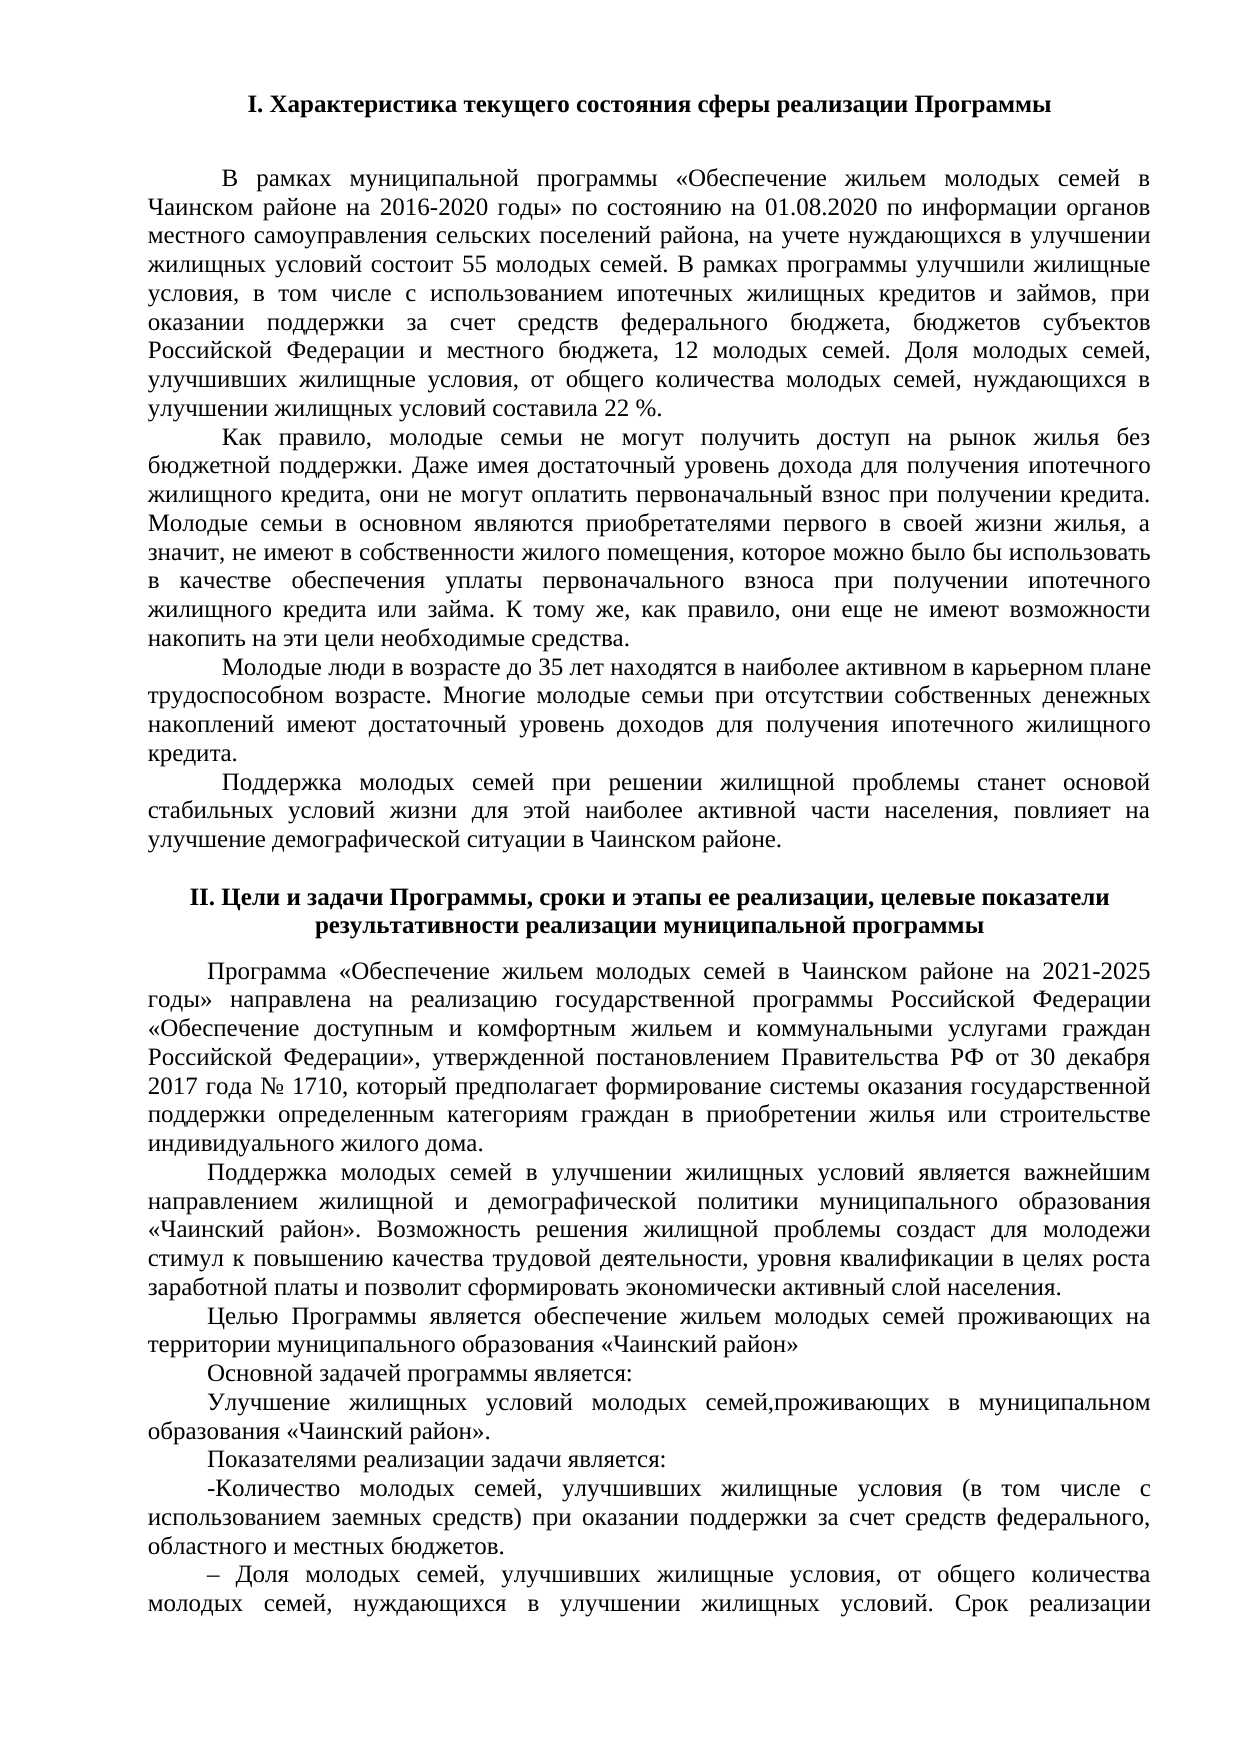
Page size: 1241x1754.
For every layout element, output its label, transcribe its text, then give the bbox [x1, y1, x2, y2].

text Программа «Обеспечение жильем молодых семей в Чаинском районе на 2021-2025 годы» направлена на реализацию государственной программы Российской Федерации «Обеспечение доступным и комфортным жильем и коммунальными услугами граждан Российской Федерации», утвержденной постановлением Правительства РФ от 30 декабря 2017 года № 1710, который предполагает формирование системы оказания государственной поддержки определенным категориям граждан в приобретении жилья или строительстве индивидуального жилого дома. [148, 956, 1152, 1157]
text II. Цели и задачи Программы, сроки и этапы ее реализации, целевые показатели результативности реализации муниципальной программы [148, 882, 1152, 939]
text Поддержка молодых семей при решении жилищной проблемы станет основой стабильных условий жизни для этой наиболее активной части населения, повлияет на улучшение демографической ситуации в Чаинском районе. [148, 767, 1152, 853]
text Поддержка молодых семей в улучшении жилищных условий является важнейшим направлением жилищной и демографической политики муниципального образования «Чаинский район». Возможность решения жилищной проблемы создаст для молодежи стимул к повышению качества трудовой деятельности, уровня квалификации в целях роста заработной платы и позволит сформировать экономически активный слой населения. [148, 1157, 1152, 1301]
text I. Характеристика текущего состояния сферы реализации Программы [148, 89, 1152, 117]
text -Количество молодых семей, улучшивших жилищные условия (в том числе с использованием заемных средств) при оказании поддержки за счет средств федерального, областного и местных бюджетов. [148, 1473, 1152, 1559]
text Основной задачей программы является: [148, 1358, 1152, 1387]
text Улучшение жилищных условий молодых семей,проживающих в муниципальном образования «Чаинский район». [148, 1387, 1152, 1444]
text Как правило, молодые семьи не могут получить доступ на рынок жилья без бюджетной поддержки. Даже имея достаточный уровень дохода для получения ипотечного жилищного кредита, они не могут оплатить первоначальный взнос при получении кредита. Молодые семьи в основном являются приобретателями первого в своей жизни жилья, а значит, не имеют в собственности жилого помещения, которое можно было бы использовать в качестве обеспечения уплаты первоначального взноса при получении ипотечного жилищного кредита или займа. К тому же, как правило, они еще не имеют возможности накопить на эти цели необходимые средства. [148, 422, 1152, 652]
text В рамках муниципальной программы «Обеспечение жильем молодых семей в Чаинском районе на 2016-2020 годы» по состоянию на 01.08.2020 по информации органов местного самоуправления сельских поселений района, на учете нуждающихся в улучшении жилищных условий состоит 55 молодых семей. В рамках программы улучшили жилищные условия, в том числе с использованием ипотечных жилищных кредитов и займов, при оказании поддержки за счет средств федерального бюджета, бюджетов субъектов Российской Федерации и местного бюджета, 12 молодых семей. Доля молодых семей, улучшивших жилищные условия, от общего количества молодых семей, нуждающихся в улучшении жилищных условий составила 22 %. [148, 163, 1152, 422]
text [148, 1559, 1152, 1617]
text Целью Программы является обеспечение жильем молодых семей проживающих на территории муниципального образования «Чаинский район» [148, 1301, 1152, 1358]
text Показателями реализации задачи является: [148, 1444, 1152, 1473]
text Молодые люди в возрасте до 35 лет находятся в наиболее активном в карьерном плане трудоспособном возрасте. Многие молодые семьи при отсутствии собственных денежных накоплений имеют достаточный уровень доходов для получения ипотечного жилищного кредита. [148, 652, 1152, 767]
